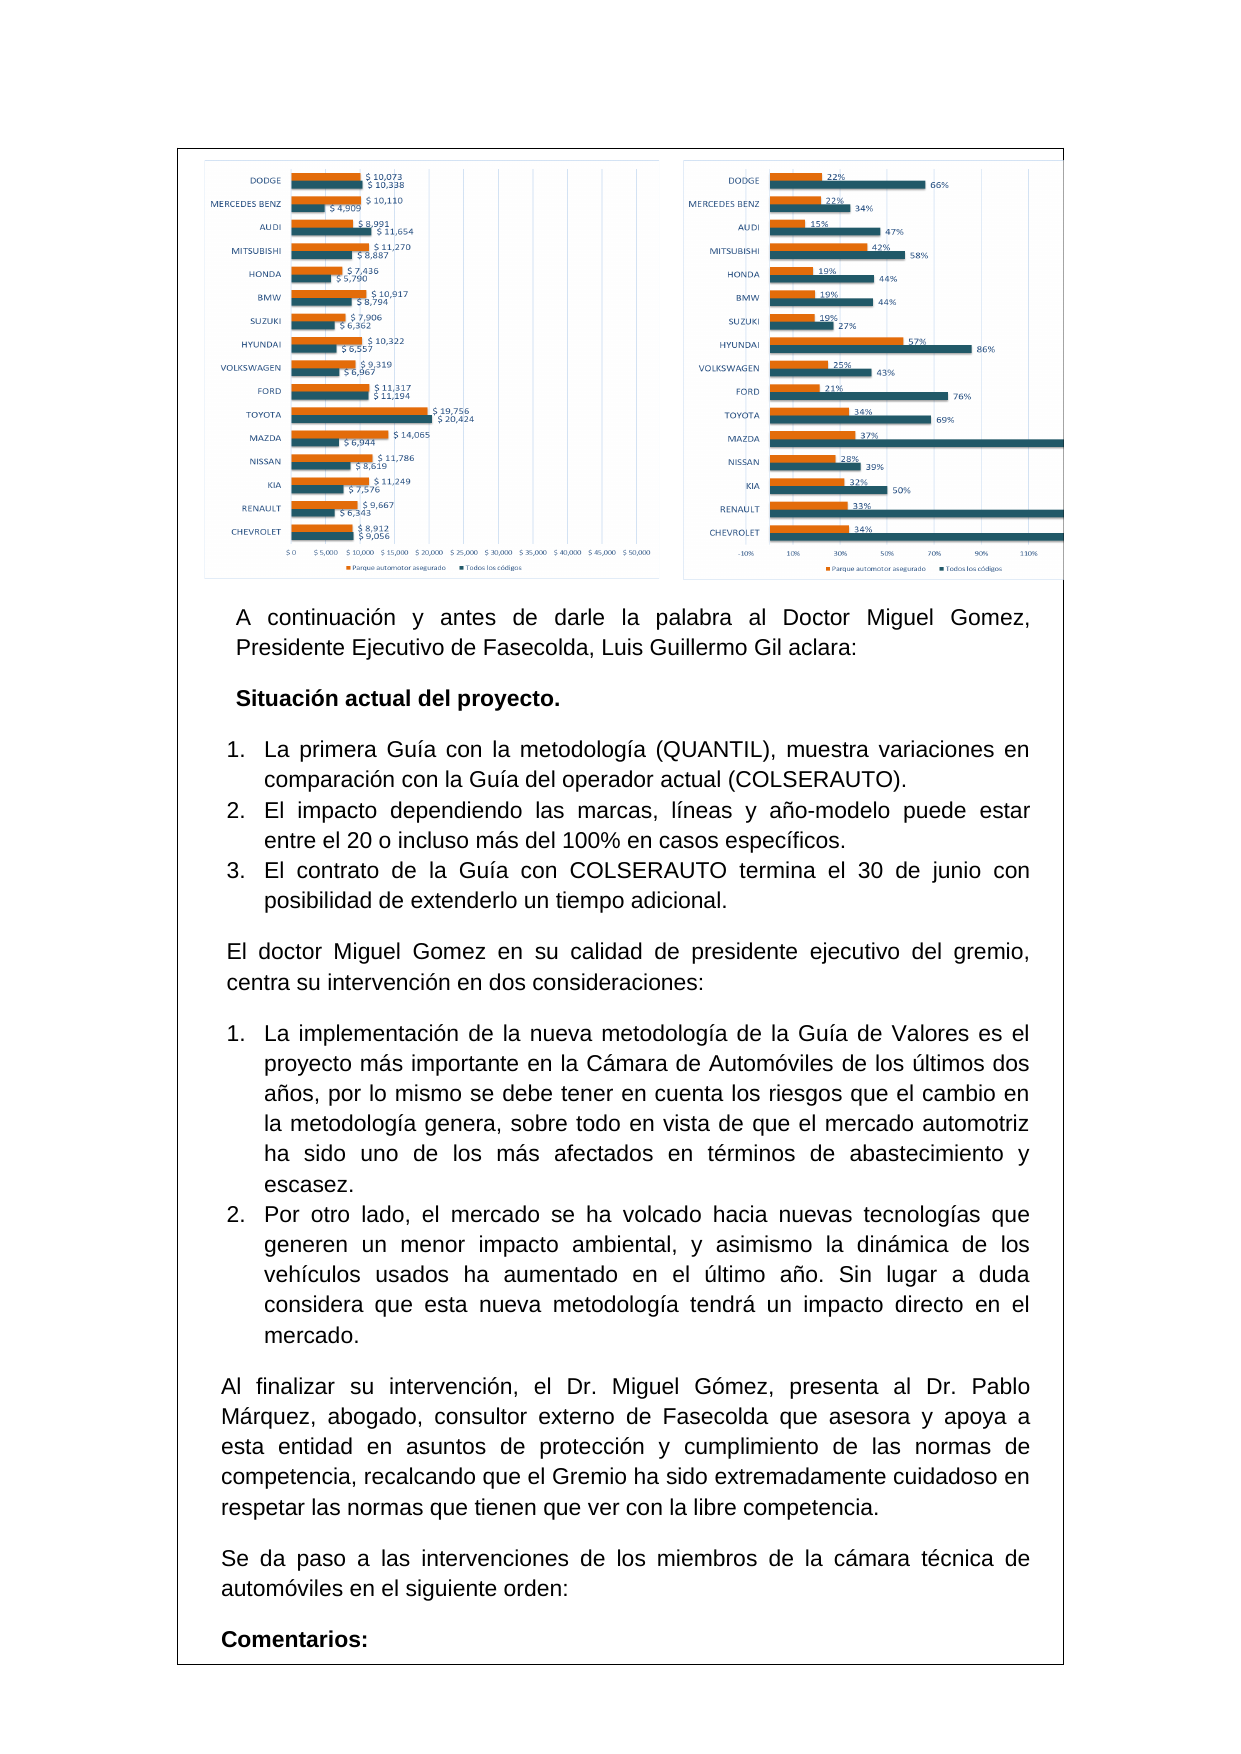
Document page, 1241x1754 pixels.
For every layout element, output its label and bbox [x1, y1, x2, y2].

picture [204, 160, 660, 579]
picture [683, 160, 1064, 580]
table_cell [178, 149, 1063, 1664]
